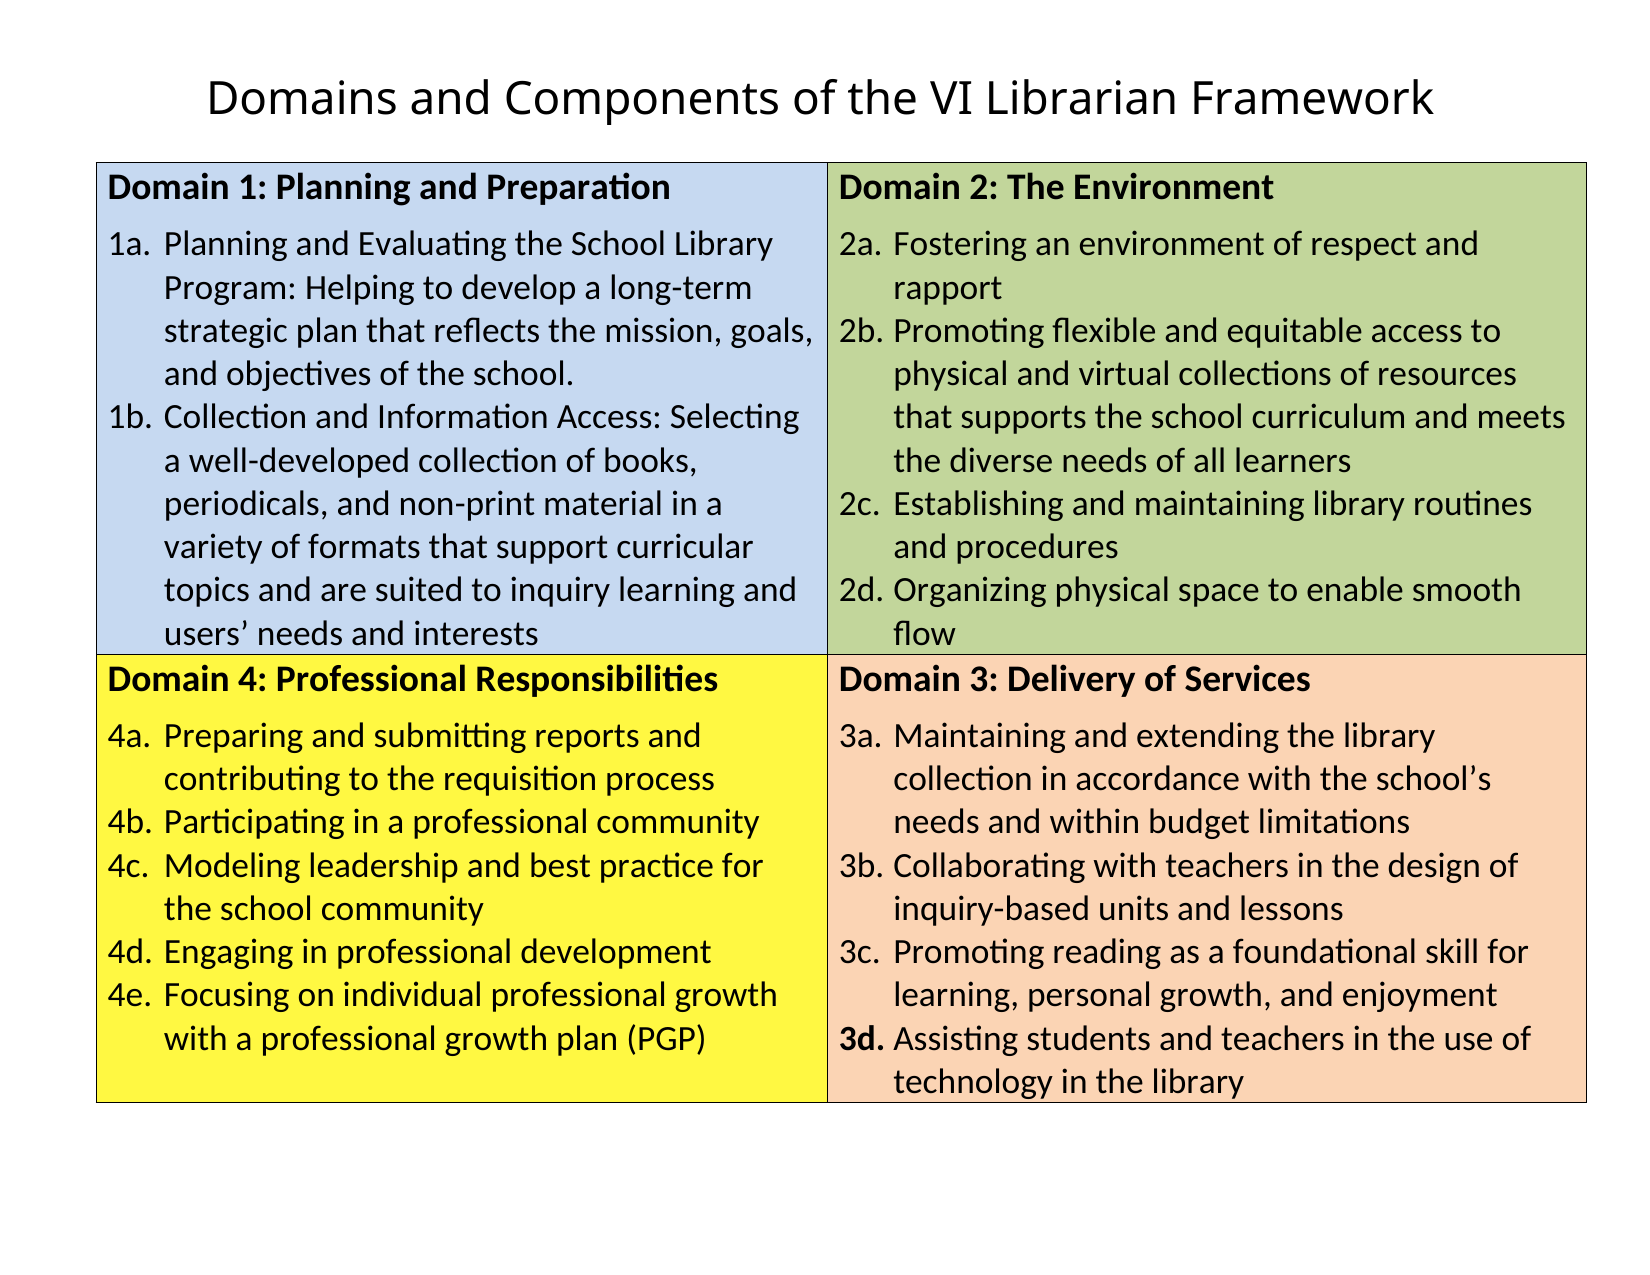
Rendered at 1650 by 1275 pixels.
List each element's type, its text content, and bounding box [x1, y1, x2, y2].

table_cell Domain 4: Professional Responsibilities Preparing and submitting reports and contributing to the requisition process Participating in a professional community Modeling leadership and best practice for the school community Engaging in professional development Focusing on individual professional growth with a professional growth plan (PGP) [97, 655, 827, 1102]
text Domains and Components of the VI Librarian Framework [84, 66, 1556, 128]
table_cell Domain 3: Delivery of Services Maintaining and extending the library collection in accordance with the school’s needs and within budget limitations Collaborating with teachers in the design of inquiry-based units and lessons Promoting reading as a foundational skill for learning, personal growth, and enjoyment Assisting students and teachers in the use of technology in the library [828, 655, 1586, 1102]
table_header Domain 1: Planning and Preparation Planning and Evaluating the School Library Program: Helping to develop a long-term strategic plan that reflects the mission, goals, and objectives of the school. Collection and Information Access: Selecting a well-developed collection of books, periodicals, and non-print material in a variety of formats that support curricular topics and are suited to inquiry learning and users’ needs and interests [97, 163, 827, 654]
table_header Domain 2: The Environment Fostering an environment of respect and rapport Promoting flexible and equitable access to physical and virtual collections of resources that supports the school curriculum and meets the diverse needs of all learners Establishing and maintaining library routines and procedures Organizing physical space to enable smooth flow [828, 163, 1586, 654]
